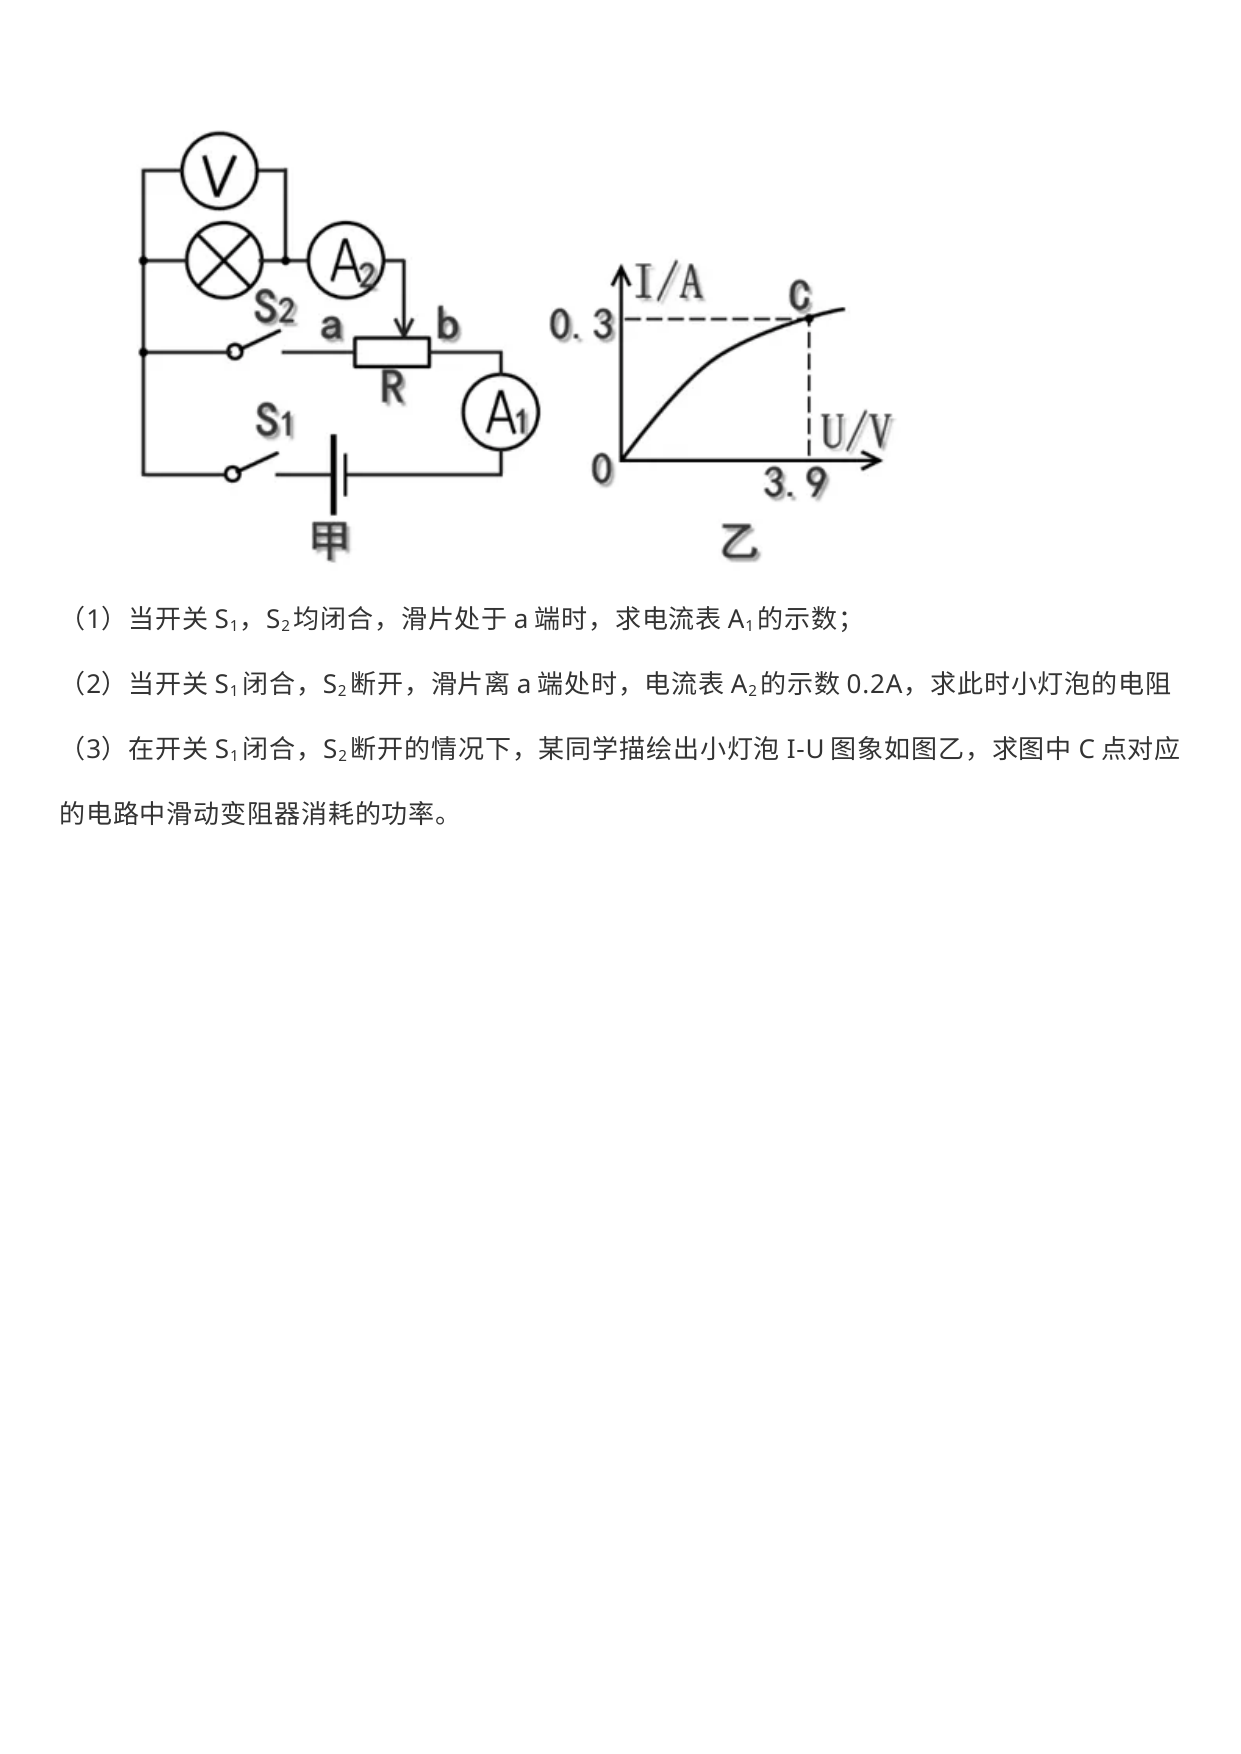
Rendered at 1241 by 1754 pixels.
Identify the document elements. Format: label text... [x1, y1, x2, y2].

text （2）当开关S1闭合，S2断开，滑片离a端处时，电流表A2的示数0.2A，求此时小灯泡的电阻 [59, 649, 1181, 714]
text （1）当开关S1，S2均闭合，滑片处于a端时，求电流表A1的示数； [59, 584, 1181, 649]
picture [59, 129, 919, 580]
text （3）在开关S1闭合，S2断开的情况下，某同学描绘出小灯泡I-U图象如图乙，求图中C点对应的电路中滑动变阻器消耗的功率。 [59, 714, 1181, 844]
